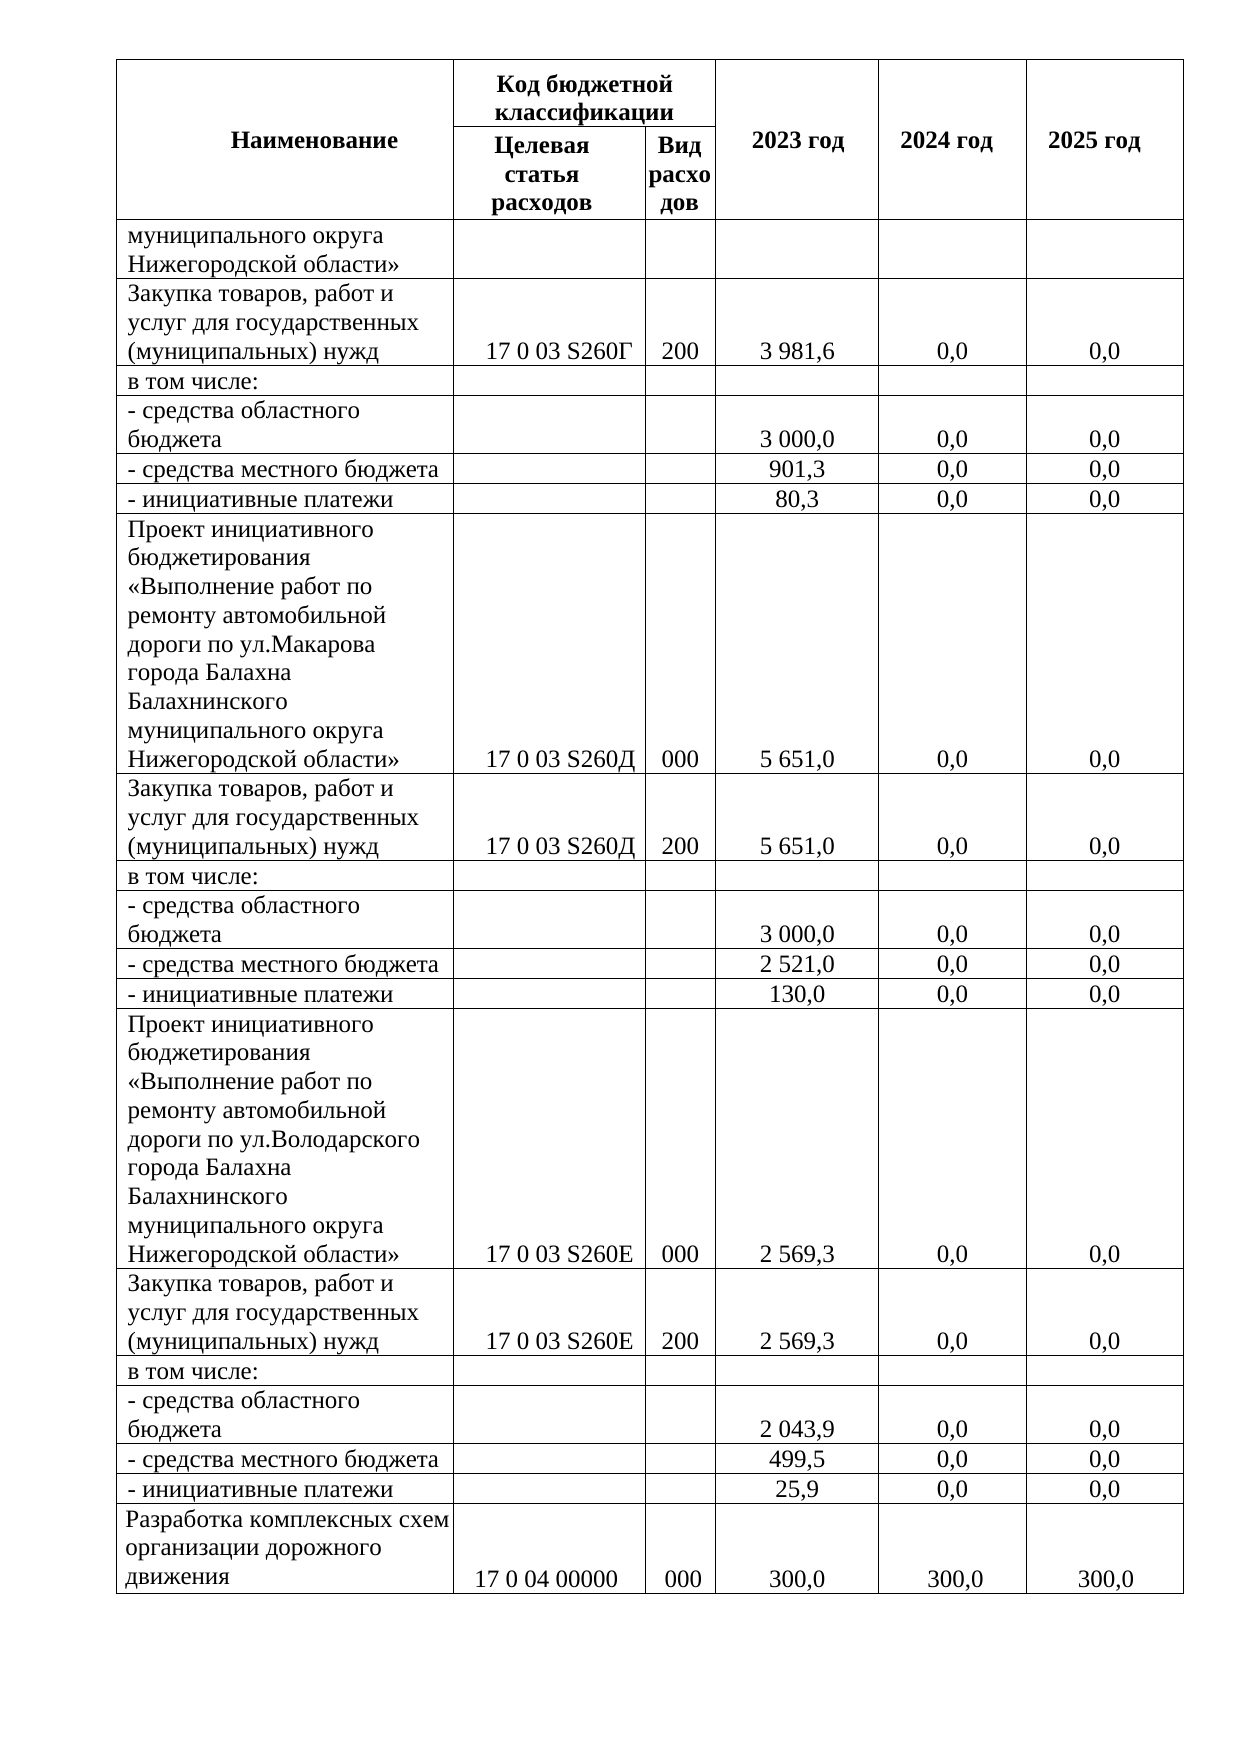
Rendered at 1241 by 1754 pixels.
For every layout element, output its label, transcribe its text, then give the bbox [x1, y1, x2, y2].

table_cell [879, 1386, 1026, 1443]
table_header Код бюджетной классификации [454, 60, 715, 126]
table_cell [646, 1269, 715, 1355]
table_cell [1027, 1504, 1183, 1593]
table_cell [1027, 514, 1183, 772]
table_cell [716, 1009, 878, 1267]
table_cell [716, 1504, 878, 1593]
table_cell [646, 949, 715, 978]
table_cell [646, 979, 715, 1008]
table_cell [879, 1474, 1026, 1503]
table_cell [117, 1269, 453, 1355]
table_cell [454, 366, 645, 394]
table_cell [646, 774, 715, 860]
table_header 2023 год [716, 60, 878, 219]
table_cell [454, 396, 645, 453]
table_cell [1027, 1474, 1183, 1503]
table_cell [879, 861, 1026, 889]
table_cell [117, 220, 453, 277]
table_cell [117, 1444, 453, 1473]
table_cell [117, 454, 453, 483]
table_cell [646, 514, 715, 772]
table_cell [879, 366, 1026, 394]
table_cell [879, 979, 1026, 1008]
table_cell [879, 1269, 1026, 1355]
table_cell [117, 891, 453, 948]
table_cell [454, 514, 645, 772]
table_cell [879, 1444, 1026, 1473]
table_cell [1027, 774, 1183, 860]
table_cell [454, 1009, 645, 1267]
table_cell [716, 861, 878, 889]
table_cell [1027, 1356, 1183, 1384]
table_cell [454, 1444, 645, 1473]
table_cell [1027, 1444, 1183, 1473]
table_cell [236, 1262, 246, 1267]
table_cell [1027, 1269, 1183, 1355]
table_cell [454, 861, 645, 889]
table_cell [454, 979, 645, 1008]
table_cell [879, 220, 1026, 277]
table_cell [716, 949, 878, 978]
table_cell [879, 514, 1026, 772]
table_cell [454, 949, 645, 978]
table_header Наименование [117, 60, 453, 219]
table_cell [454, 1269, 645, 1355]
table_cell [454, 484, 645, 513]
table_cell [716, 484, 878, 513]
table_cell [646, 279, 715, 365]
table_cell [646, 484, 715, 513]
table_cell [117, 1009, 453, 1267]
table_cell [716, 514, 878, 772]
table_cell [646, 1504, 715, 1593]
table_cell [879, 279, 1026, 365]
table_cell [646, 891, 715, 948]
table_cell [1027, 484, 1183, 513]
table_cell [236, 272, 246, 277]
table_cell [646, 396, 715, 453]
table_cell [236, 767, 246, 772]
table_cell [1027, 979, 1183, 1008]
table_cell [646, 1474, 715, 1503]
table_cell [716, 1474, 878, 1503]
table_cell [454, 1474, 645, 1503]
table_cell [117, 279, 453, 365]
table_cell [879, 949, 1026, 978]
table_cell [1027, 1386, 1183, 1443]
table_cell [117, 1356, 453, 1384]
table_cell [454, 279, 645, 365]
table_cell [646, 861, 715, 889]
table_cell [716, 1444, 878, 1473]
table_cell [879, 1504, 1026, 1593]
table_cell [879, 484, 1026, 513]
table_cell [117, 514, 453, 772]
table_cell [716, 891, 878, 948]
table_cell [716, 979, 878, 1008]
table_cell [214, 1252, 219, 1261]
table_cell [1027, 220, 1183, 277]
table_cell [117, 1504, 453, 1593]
table_cell Целевая статья расходов [454, 127, 645, 219]
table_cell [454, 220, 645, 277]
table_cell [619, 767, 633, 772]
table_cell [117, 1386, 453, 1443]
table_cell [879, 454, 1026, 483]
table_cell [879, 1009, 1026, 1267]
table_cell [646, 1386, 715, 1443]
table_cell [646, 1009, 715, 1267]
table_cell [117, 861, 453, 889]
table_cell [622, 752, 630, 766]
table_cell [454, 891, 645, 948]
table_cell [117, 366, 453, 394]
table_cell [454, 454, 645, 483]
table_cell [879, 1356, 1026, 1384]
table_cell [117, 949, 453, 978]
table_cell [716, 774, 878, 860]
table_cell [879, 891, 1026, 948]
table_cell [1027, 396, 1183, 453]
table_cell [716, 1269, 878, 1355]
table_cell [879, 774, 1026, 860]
table_header 2025 год [1027, 60, 1183, 219]
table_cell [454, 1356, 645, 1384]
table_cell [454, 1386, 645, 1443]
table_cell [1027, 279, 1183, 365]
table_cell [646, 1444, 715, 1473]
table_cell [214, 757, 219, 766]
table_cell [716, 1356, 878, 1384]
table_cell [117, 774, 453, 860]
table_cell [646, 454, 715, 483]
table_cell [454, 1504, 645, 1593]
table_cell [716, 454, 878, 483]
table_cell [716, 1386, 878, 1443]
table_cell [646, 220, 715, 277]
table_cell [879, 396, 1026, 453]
table_header 2024 год [879, 60, 1026, 219]
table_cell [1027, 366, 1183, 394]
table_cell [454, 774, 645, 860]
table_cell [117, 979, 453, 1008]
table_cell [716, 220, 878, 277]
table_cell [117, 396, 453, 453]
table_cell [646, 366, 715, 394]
table_cell Вид расходов [646, 127, 715, 219]
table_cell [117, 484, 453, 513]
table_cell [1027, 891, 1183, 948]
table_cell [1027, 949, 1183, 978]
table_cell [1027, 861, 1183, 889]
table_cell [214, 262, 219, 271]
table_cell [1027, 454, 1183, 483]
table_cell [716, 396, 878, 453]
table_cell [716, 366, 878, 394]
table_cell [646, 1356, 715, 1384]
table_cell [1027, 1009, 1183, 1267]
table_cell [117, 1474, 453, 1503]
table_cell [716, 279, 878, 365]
